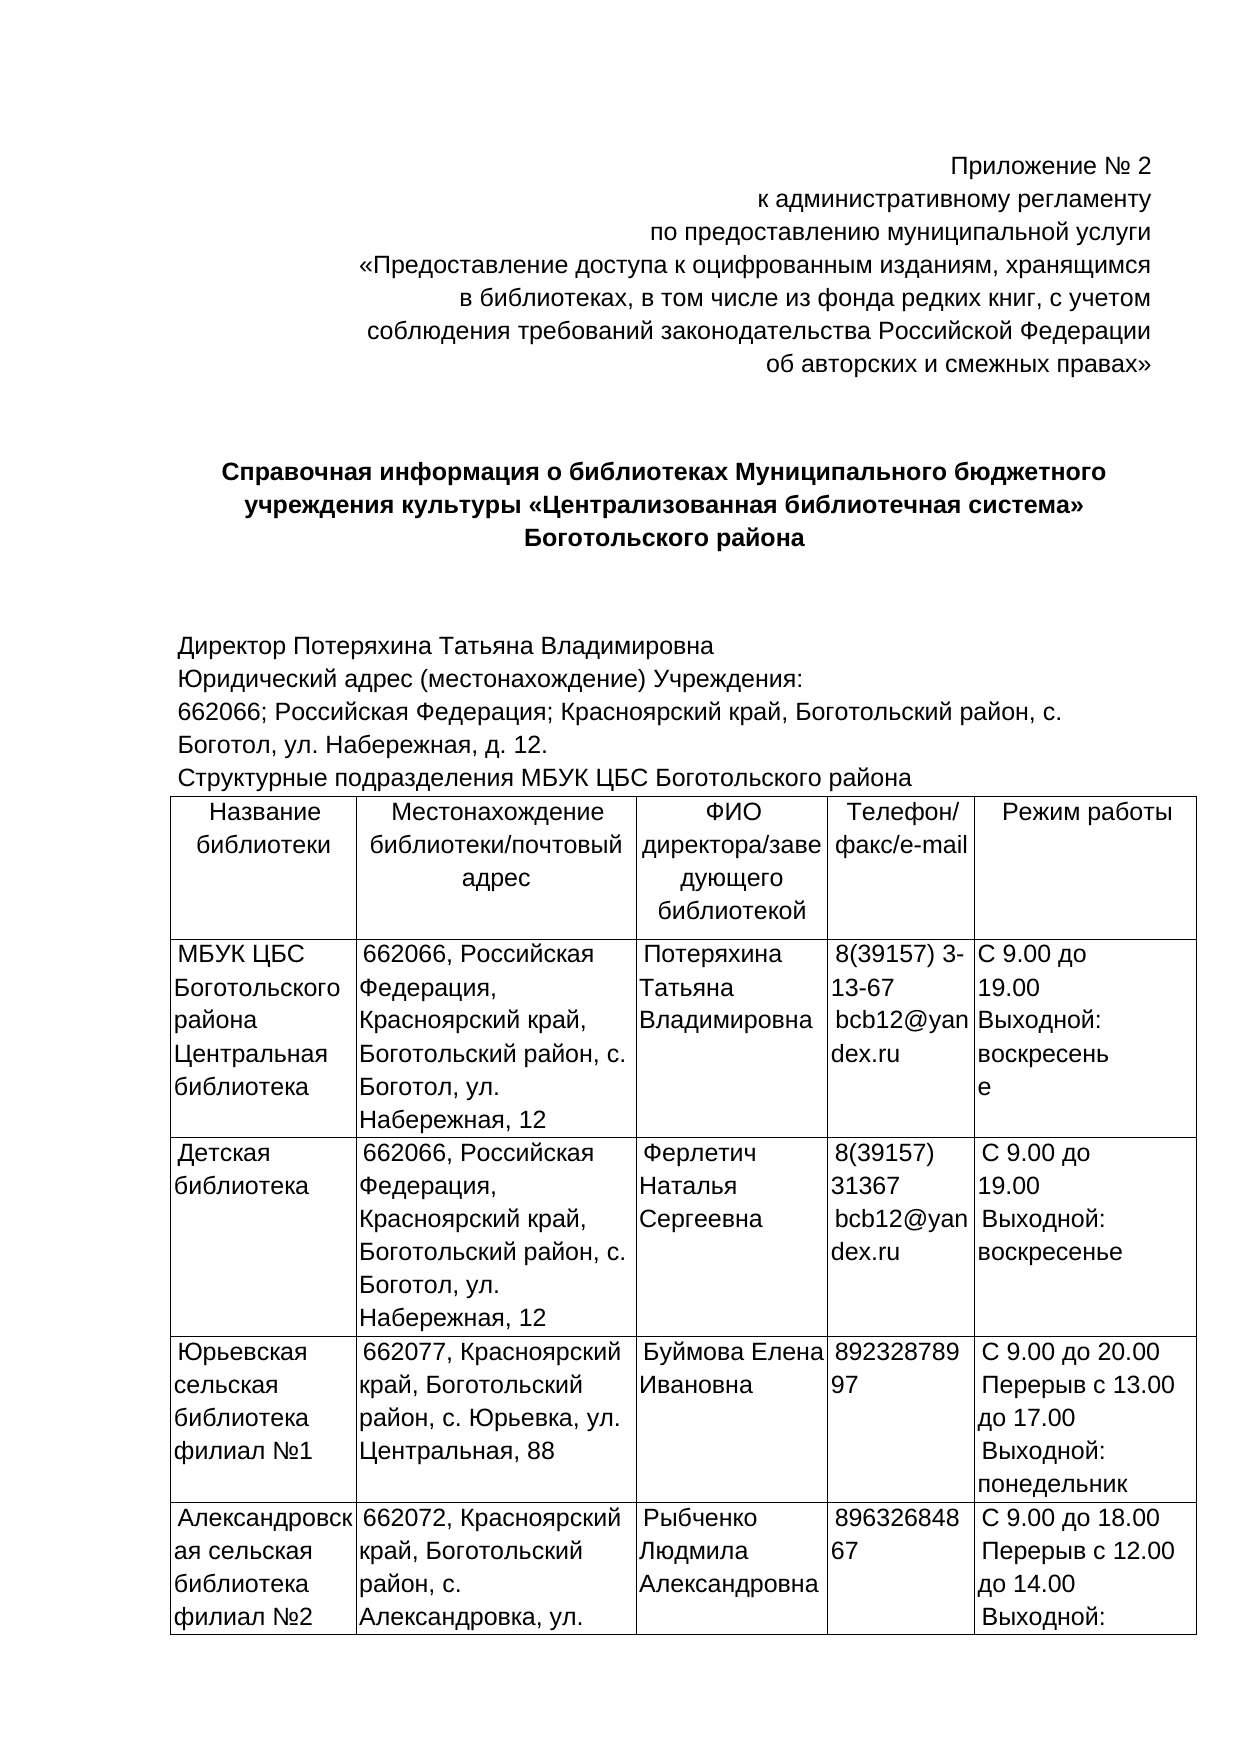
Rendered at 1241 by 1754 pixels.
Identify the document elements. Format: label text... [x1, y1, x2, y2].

text Приложение № 2 [340, 151, 1152, 180]
table_cell С 9.00 до 19.00 Выходной: воскресенье [975, 940, 1196, 1137]
table_cell 89632684867 [828, 1503, 974, 1634]
table_cell 89232878997 [828, 1337, 974, 1502]
table_header Местонахождение библиотеки/почтовый адрес [357, 797, 636, 938]
table_header Режим работы [975, 797, 1196, 938]
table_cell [357, 1503, 636, 1634]
text «Предоставление доступа к оцифрованным изданиям, хранящимся в библиотеках, в том числе из фонда редких книг, с учетом соблюдения требований законодательства Российской Федерации об авторских и смежных правах» [340, 250, 1152, 378]
text по предоставлению муниципальной услуги [340, 217, 1152, 246]
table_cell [975, 1503, 1196, 1634]
table_cell 662066, Российская Федерация, Красноярский край, Боготольский район, с. Боготол, ул. Набережная, 12 [357, 940, 636, 1137]
table_cell 8(39157) 31367 bcb12@yandex.ru [828, 1138, 974, 1336]
table_cell Буймова Елена Ивановна [637, 1337, 827, 1502]
table_cell 8(39157) 3-13-67 bcb12@yandex.ru [828, 940, 974, 1137]
table_cell 662066, Российская Федерация, Красноярский край, Боготольский район, с. Боготол, ул. Набережная, 12 [357, 1138, 636, 1336]
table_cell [171, 1503, 356, 1634]
table_cell С 9.00 до 19.00 Выходной: воскресенье [975, 1138, 1196, 1336]
table_cell Детская библиотека [171, 1138, 356, 1336]
text Структурные подразделения МБУК ЦБС Боготольского района [177, 763, 1152, 792]
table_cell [637, 1503, 827, 1634]
text Юридический адрес (местонахождение) Учреждения: [177, 664, 1152, 692]
table_cell 662077, Красноярский край, Боготольский район, с. Юрьевка, ул. Центральная, 88 [357, 1337, 636, 1502]
table_cell Юрьевская сельская библиотека филиал №1 [171, 1337, 356, 1502]
table_cell С 9.00 до 20.00 Перерыв с 13.00 до 17.00 Выходной: понедельник [975, 1337, 1196, 1502]
text Справочная информация о библиотеках Муниципального бюджетного учреждения культуры «Централизованная библиотечная система» Боготольского района [177, 457, 1152, 552]
text к административному регламенту [340, 184, 1152, 213]
table_header Телефон/факс/е-mail [828, 797, 974, 938]
table_cell Ферлетич Наталья Сергеевна [637, 1138, 827, 1336]
text Директор Потеряхина Татьяна Владимировна [177, 631, 1152, 659]
table_header Название библиотеки [171, 797, 356, 938]
table_cell Потеряхина Татьяна Владимировна [637, 940, 827, 1137]
table_header ФИО директора/заведующего библиотекой [637, 797, 827, 938]
table_cell МБУК ЦБС Боготольского района Центральная библиотека [171, 940, 356, 1137]
text 662066; Российская Федерация; Красноярский край, Боготольский район, с. Боготол, ул. Набережная, д. 12. [177, 697, 1152, 758]
